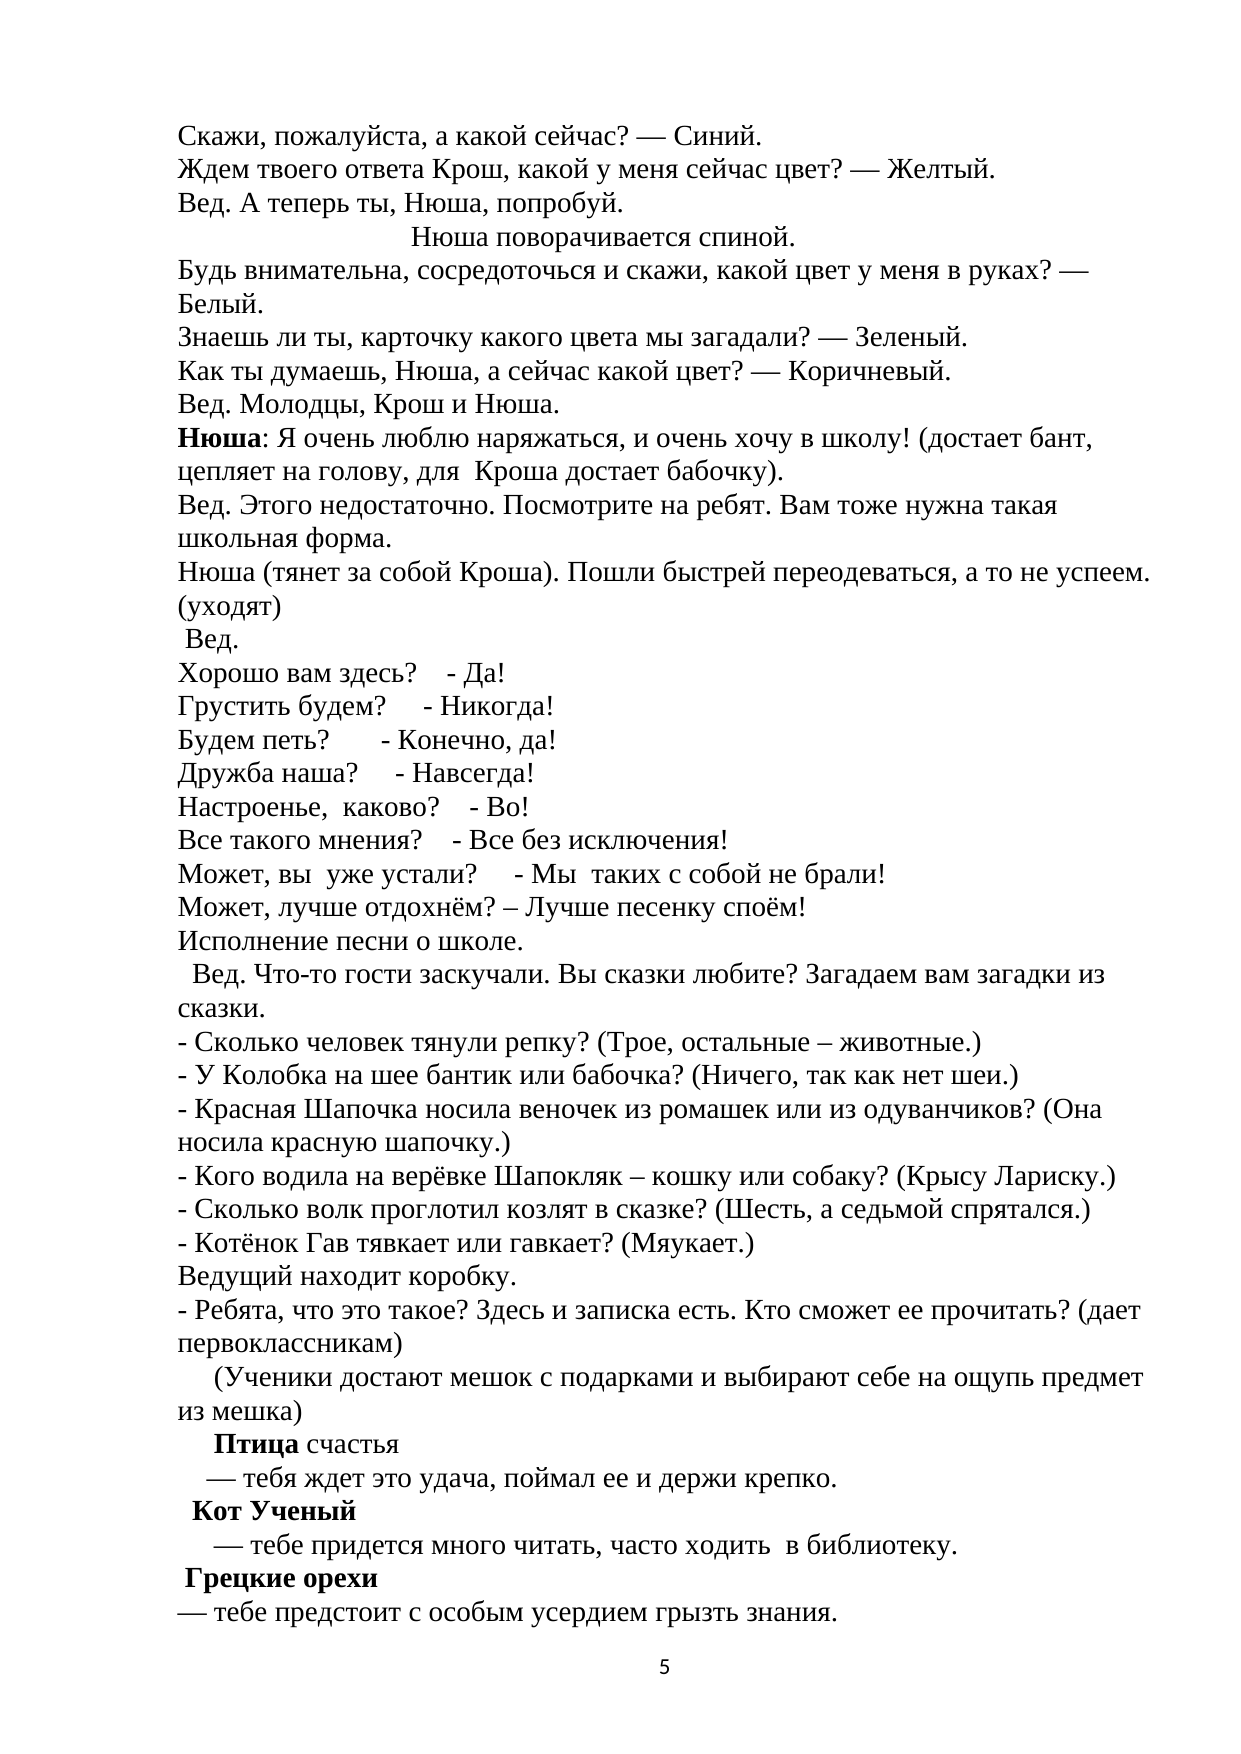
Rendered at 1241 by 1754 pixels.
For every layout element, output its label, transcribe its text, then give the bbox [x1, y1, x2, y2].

text (Ученики достают мешок с подарками и выбирают себе на ощупь предмет из мешка) [177, 1359, 1152, 1426]
text - Котёнок Гав тявкает или гавкает? (Мяукает.) [177, 1225, 1152, 1258]
text Исполнение песни о школе. [177, 923, 1152, 957]
text — тебя ждет это удача, поймал ее и держи крепко. [177, 1460, 1152, 1493]
text — тебе придется много читать, часто ходить в библиотеку. [177, 1527, 1152, 1560]
text Нюша: Я очень люблю наряжаться, и очень хочу в школу! (достает бант, цепляет на голову, для Кроша достает бабочку). [177, 420, 1152, 487]
text Вед. Этого недостаточно. Посмотрите на ребят. Вам тоже нужна такая школьная форма. [177, 487, 1152, 554]
text Вед. Что-то гости заскучали. Вы сказки любите? Загадаем вам загадки из сказки. [177, 957, 1152, 1024]
text Может, вы уже устали? - Мы таких с собой не брали! [177, 856, 1152, 889]
text Нюша поворачивается спиной. Будь внимательна, сосредоточься и скажи, какой цвет у меня в руках? — Белый. Знаешь ли ты, карточку какого цвета мы загадали? — Зеленый. Как ты думаешь, Нюша, а сейчас какой цвет? — Коричневый. Вед. Молодцы, Крош и Нюша. [177, 219, 1152, 420]
text Все такого мнения? - Все без исключения! [177, 822, 1152, 856]
text Может, лучше отдохнём? – Лучше песенку споём! [177, 889, 1152, 923]
text - Кого водила на верёвке Шапокляк – кошку или собаку? (Крысу Лариску.) [177, 1158, 1152, 1191]
text Кот Ученый [177, 1493, 1152, 1527]
text - Красная Шапочка носила веночек из ромашек или из одуванчиков? (Она носила красную шапочку.) [177, 1091, 1152, 1158]
text Грустить будем? - Никогда! [177, 688, 1152, 722]
text Вед. [177, 621, 1152, 655]
text Будем петь? - Конечно, да! [177, 722, 1152, 755]
text - Сколько волк проглотил козлят в сказке? (Шесть, а седьмой спрятался.) [177, 1191, 1152, 1225]
text — тебе предстоит с особым усердием грызть знания. [177, 1594, 1152, 1627]
text - Сколько человек тянули репку? (Трое, остальные – животные.) [177, 1024, 1152, 1057]
text Вед. А теперь ты, Нюша, попробуй. [177, 185, 1152, 219]
text Ведущий находит коробку. [177, 1258, 1152, 1292]
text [177, 118, 1152, 185]
text - Ребята, что это такое? Здесь и записка есть. Кто сможет ее прочитать? (дает первоклассникам) [177, 1292, 1152, 1359]
text Нюша (тянет за собой Кроша). Пошли быстрей переодеваться, а то не успеем. (уходят) [177, 554, 1152, 621]
text Птица счастья [177, 1426, 1152, 1460]
text Грецкие орехи [177, 1560, 1152, 1594]
text - У Колобка на шее бантик или бабочка? (Ничего, так как нет шеи.) [177, 1057, 1152, 1091]
text Дружба наша? - Навсегда! [177, 755, 1152, 789]
text Хорошо вам здесь? - Да! [177, 655, 1152, 688]
text Настроенье, каково? - Во! [177, 789, 1152, 822]
